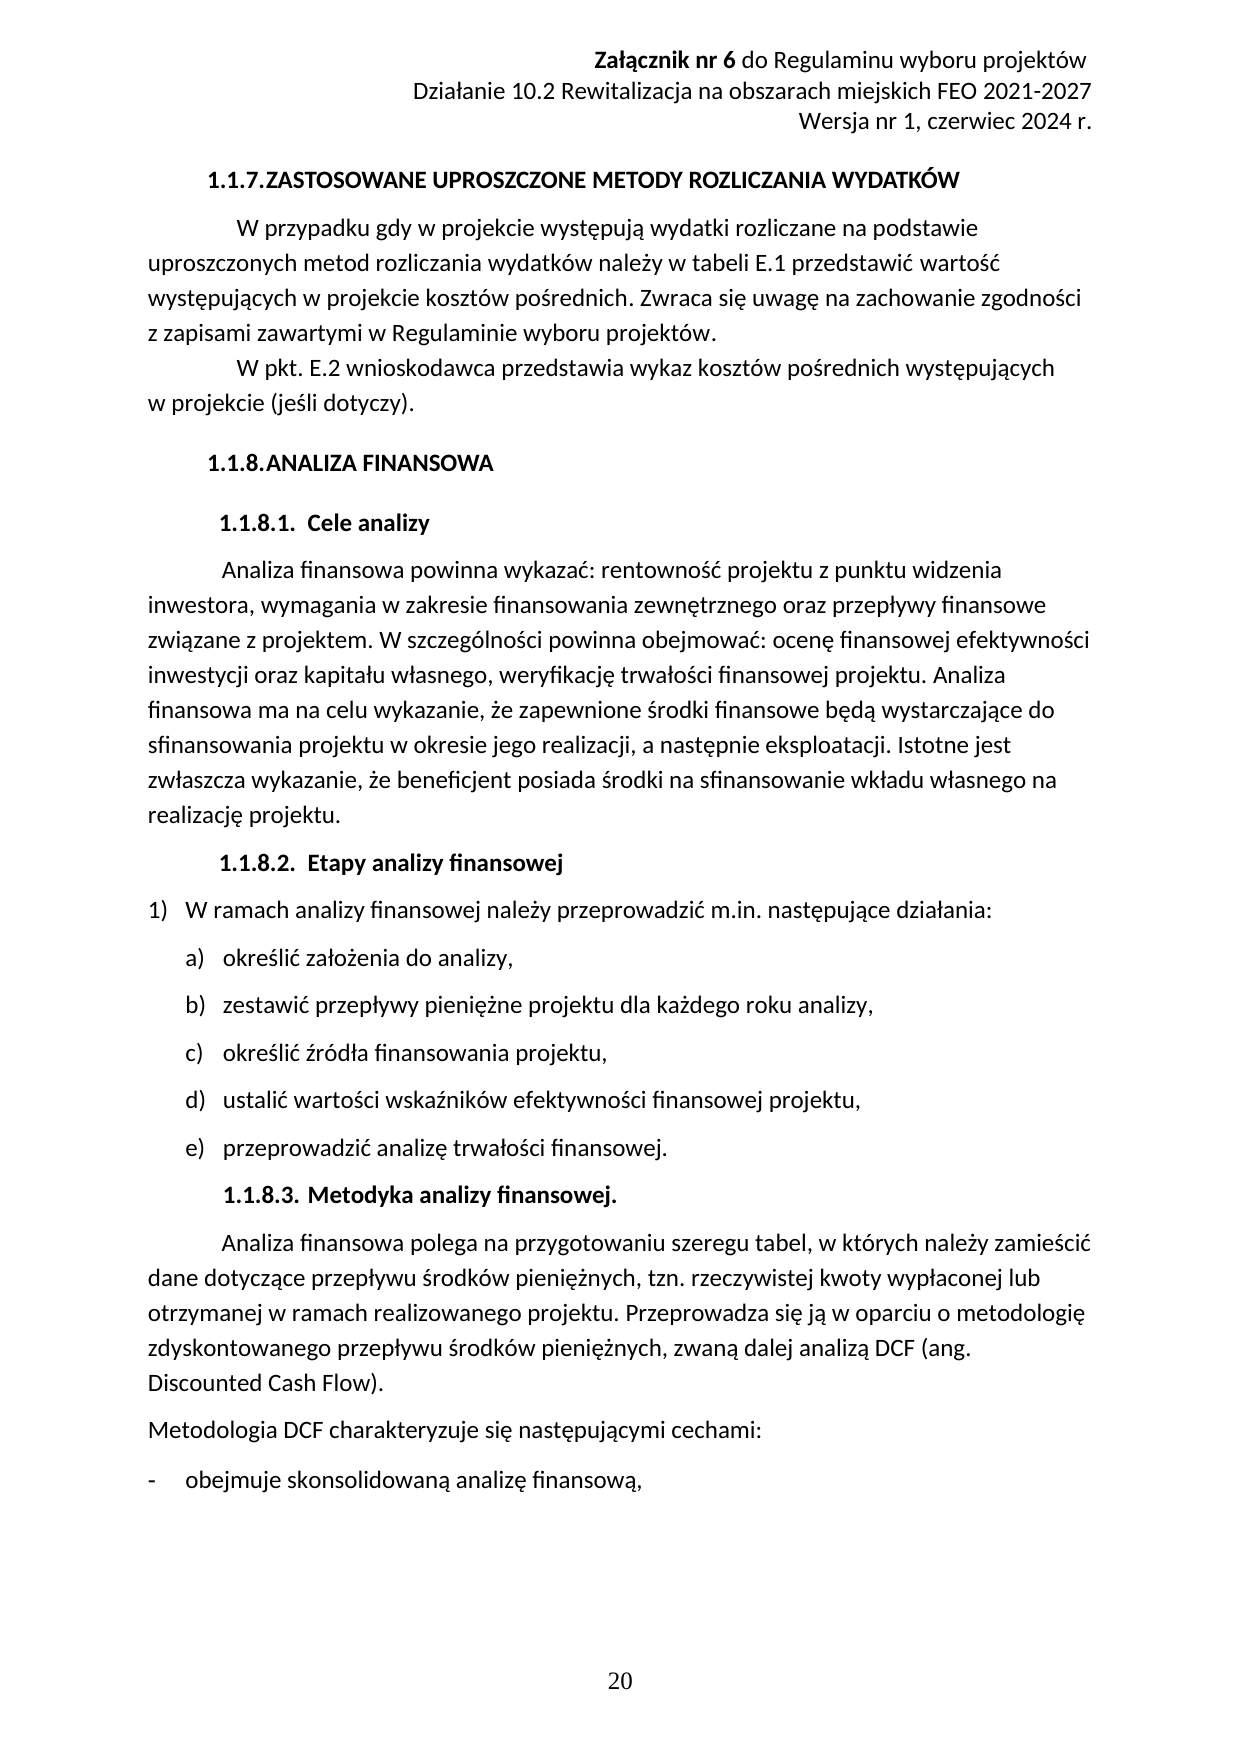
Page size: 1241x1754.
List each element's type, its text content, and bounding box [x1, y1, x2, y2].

list ustalić wartości wskaźników efektywności finansowej projektu, [185, 1084, 1092, 1115]
subtitle ZASTOSOWANE UPROSZCZONE METODY ROZLICZANIA WYDATKÓW [207, 164, 1092, 195]
list przeprowadzić analizę trwałości finansowej. [185, 1132, 1092, 1163]
text Analiza finansowa polega na przygotowaniu szeregu tabel, w których należy zamieścić dane dotyczące przepływu środków pieniężnych, tzn. rzeczywistej kwoty wypłaconej lub otrzymanej w ramach realizowanego projektu. Przeprowadza się ją w oparciu o metodologię zdyskontowanego przepływu środków pieniężnych, zwaną dalej analizą DCF (ang. Discounted Cash Flow). [148, 1227, 1092, 1398]
list określić założenia do analizy, [185, 942, 1092, 973]
text Metodologia DCF charakteryzuje się następującymi cechami: [148, 1414, 1092, 1445]
list W ramach analizy finansowej należy przeprowadzić m.in. następujące działania: [148, 894, 1092, 925]
list Etapy analizy finansowej [218, 847, 1092, 878]
text W przypadku gdy w projekcie występują wydatki rozliczane na podstawie uproszczonych metod rozliczania wydatków należy w tabeli E.1 przedstawić wartość występujących w projekcie kosztów pośrednich. Zwraca się uwagę na zachowanie zgodności z zapisami zawartymi w Regulaminie wyboru projektów. [148, 212, 1092, 348]
subtitle ANALIZA FINANSOWA [207, 447, 1092, 478]
list Cele analizy [218, 507, 1092, 538]
list obejmuje skonsolidowaną analizę finansową, [148, 1462, 1092, 1496]
list określić źródła finansowania projektu, [185, 1037, 1092, 1068]
text Analiza finansowa powinna wykazać: rentowność projektu z punktu widzenia inwestora, wymagania w zakresie finansowania zewnętrznego oraz przepływy finansowe związane z projektem. W szczególności powinna obejmować: ocenę finansowej efektywności inwestycji oraz kapitału własnego, weryfikację trwałości finansowej projektu. Analiza finansowa ma na celu wykazanie, że zapewnione środki finansowe będą wystarczające do sfinansowania projektu w okresie jego realizacji, a następnie eksploatacji. Istotne jest zwłaszcza wykazanie, że beneficjent posiada środki na sfinansowanie wkładu własnego na realizację projektu. [148, 554, 1092, 830]
list zestawić przepływy pieniężne projektu dla każdego roku analizy, [185, 989, 1092, 1020]
list Metodyka analizy finansowej. [223, 1179, 1092, 1210]
text W pkt. E.2 wnioskodawca przedstawia wykaz kosztów pośrednich występujących w projekcie (jeśli dotyczy). [148, 352, 1092, 418]
